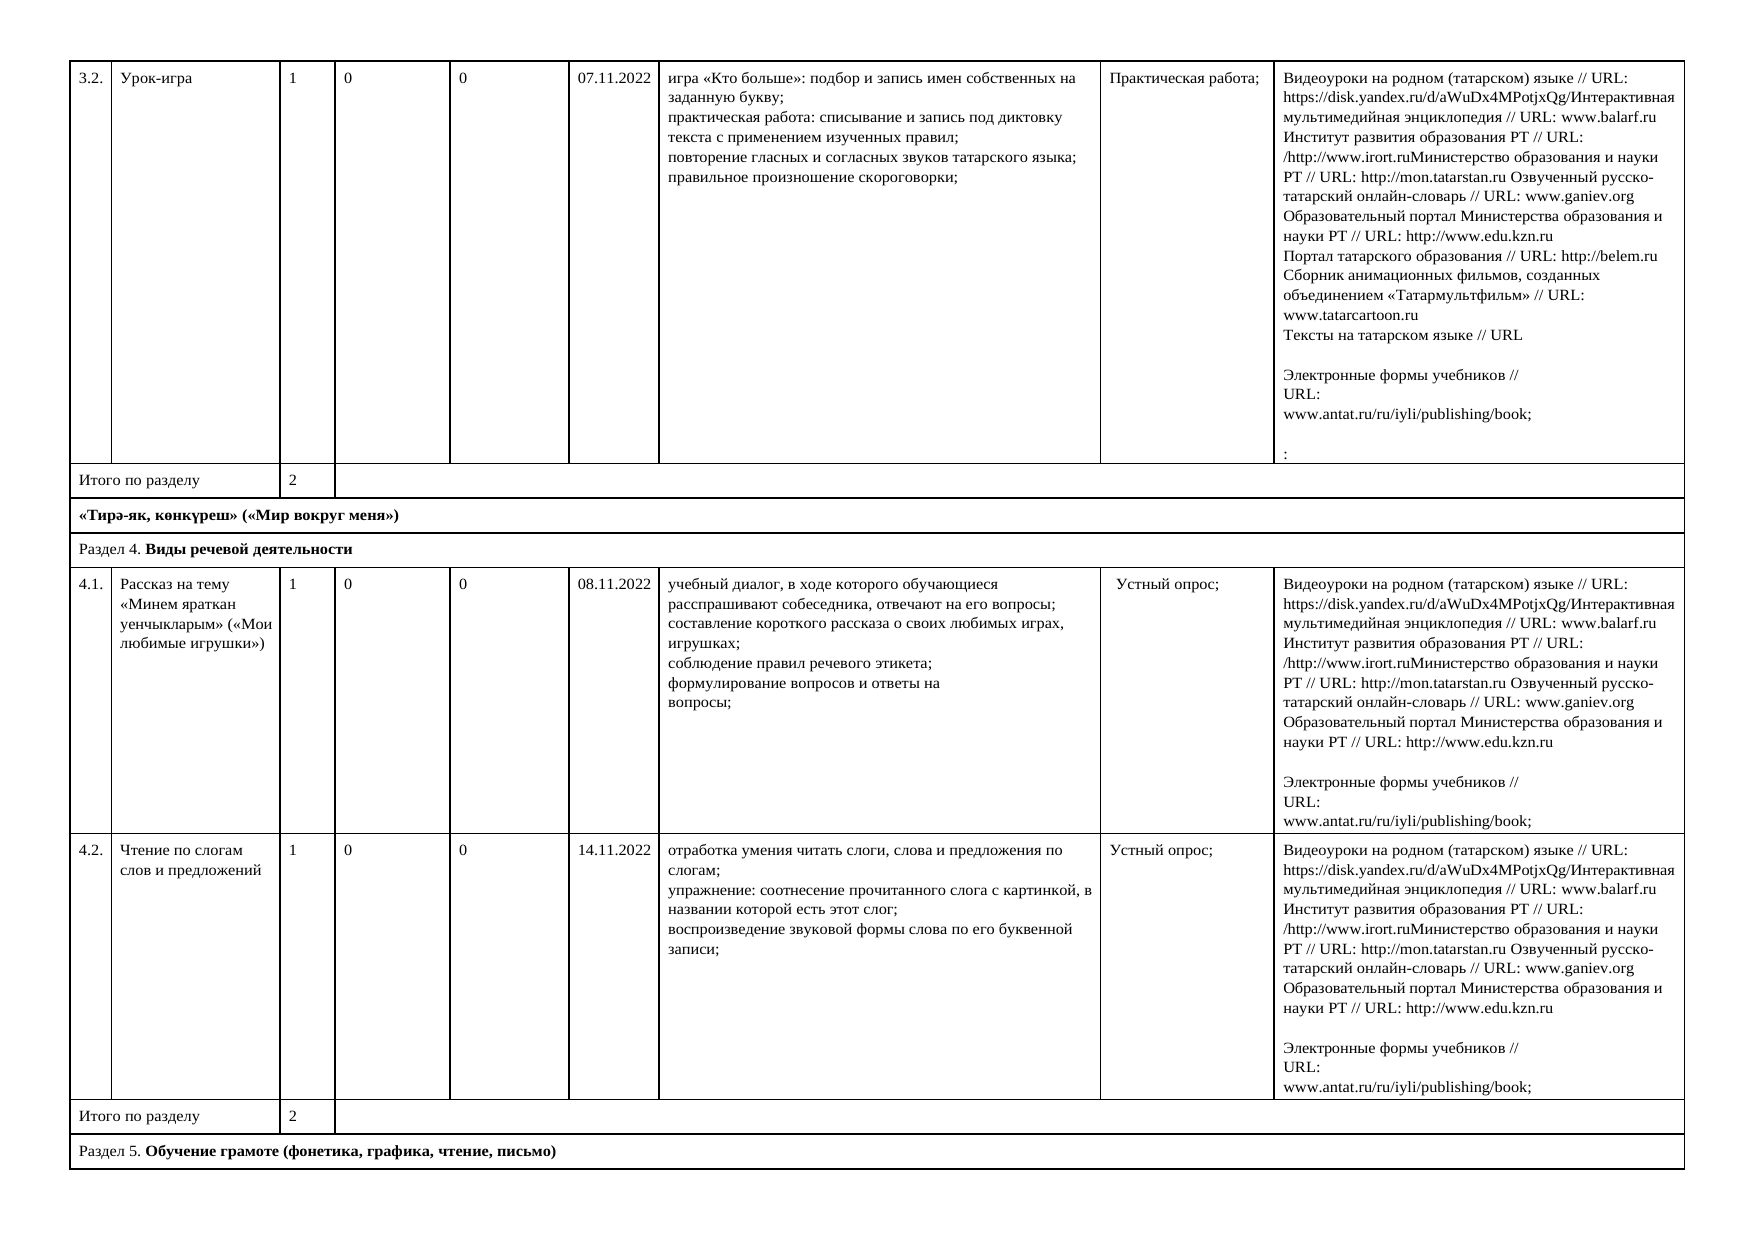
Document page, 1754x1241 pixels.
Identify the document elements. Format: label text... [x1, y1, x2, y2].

table_cell 14.11.2022 [570, 834, 658, 1098]
table_header 0 [451, 62, 568, 463]
table_cell Раздел 5. Обучение грамоте (фонетика, графика, чтение, письмо) [71, 1135, 1684, 1168]
table_header Практическая работа; [1101, 62, 1273, 463]
table_cell 0 [451, 568, 568, 833]
table_cell 2 [281, 464, 334, 497]
table_cell Итого по разделу [71, 464, 279, 497]
table_cell Раздел 4. Виды речевой деятельности [71, 534, 1684, 567]
table_cell [336, 464, 1684, 497]
table_cell отработка умения читать слоги, слова и предложения по слогам; упражнение: соотнесение прочитанного слога с картинкой, в названии которой есть этот слог; воспроизведение звуковой формы слова по его буквенной записи; [660, 834, 1100, 1098]
table_header 3.2. [71, 62, 111, 463]
table_cell «Тирə-як, көнкүреш» («Мир вокруг меня») [71, 499, 1684, 532]
table_cell Видеоуроки на родном (татарском) языке // URL: https://disk.yandex.ru/d/aWuDx4MPotjxQg/Интерактивная мультимедийная энциклопедия // URL: www.balarf.ru Институт развития образования РТ // URL: /http://www.irort.ruМинистерство образования и науки РТ // URL: http://mon.tatarstan.ru Озвученный русско- татарский онлайн-словарь // URL: www.ganiev.org Образовательный портал Министерства образования и науки РТ // URL: http://www.edu.kzn.ru Электронные формы учебников // URL: www.antat.ru/ru/iyli/publishing/book; [1275, 834, 1684, 1098]
table_cell учебный диалог, в ходе которого обучающиеся расспрашивают собеседника, отвечают на его вопросы; составление короткого рассказа о своих любимых играх, игрушках; соблюдение правил речевого этикета; формулирование вопросов и ответы на вопросы; [660, 568, 1100, 833]
table_cell 4.2. [71, 834, 111, 1098]
table_cell Видеоуроки на родном (татарском) языке // URL: https://disk.yandex.ru/d/aWuDx4MPotjxQg/Интерактивная мультимедийная энциклопедия // URL: www.balarf.ru Институт развития образования РТ // URL: /http://www.irort.ruМинистерство образования и науки РТ // URL: http://mon.tatarstan.ru Озвученный русско- татарский онлайн-словарь // URL: www.ganiev.org Образовательный портал Министерства образования и науки РТ // URL: http://www.edu.kzn.ru Электронные формы учебников // URL: www.antat.ru/ru/iyli/publishing/book; [1275, 568, 1684, 833]
table_cell 2 [281, 1100, 334, 1133]
table_header 07.11.2022 [570, 62, 658, 463]
table_cell 0 [451, 834, 568, 1098]
table_cell Рассказ на тему «Минем яраткан уенчыкларым» («Мои любимые игрушки») [112, 568, 279, 833]
table_cell [336, 1100, 1684, 1133]
table_cell 1 [281, 834, 334, 1098]
table_cell 08.11.2022 [570, 568, 658, 833]
table_cell Итого по разделу [71, 1100, 279, 1133]
table_header Урок-игра [112, 62, 279, 463]
table_cell 0 [336, 568, 449, 833]
table_cell Устный опрос; [1101, 834, 1273, 1098]
table_cell 1 [281, 568, 334, 833]
table_cell Устный опрос; [1101, 568, 1273, 833]
table_cell 4.1. [71, 568, 111, 833]
table_cell 0 [336, 834, 449, 1098]
table_header 1 [281, 62, 334, 463]
table_header игра «Кто больше»: подбор и запись имен собственных на заданную букву; практическая работа: списывание и запись под диктовку текста с применением изученных правил; повторение гласных и согласных звуков татарского языка; правильное произношение скороговорки; [660, 62, 1100, 463]
table_cell Чтение по слогам слов и предложений [112, 834, 279, 1098]
table_header 0 [336, 62, 449, 463]
table_header Видеоуроки на родном (татарском) языке // URL: https://disk.yandex.ru/d/aWuDx4MPotjxQg/Интерактивная мультимедийная энциклопедия // URL: www.balarf.ru Институт развития образования РТ // URL: /http://www.irort.ruМинистерство образования и науки РТ // URL: http://mon.tatarstan.ru Озвученный русско- татарский онлайн-словарь // URL: www.ganiev.org Образовательный портал Министерства образования и науки РТ // URL: http://www.edu.kzn.ru Портал татарского образования // URL: http://belem.ru Сборник анимационных фильмов, созданных объединением «Татармультфильм» // URL: www.tatarcartoon.ru Тексты на татарском языке // URL Электронные формы учебников // URL: www.antat.ru/ru/iyli/publishing/book; : [1275, 62, 1684, 463]
